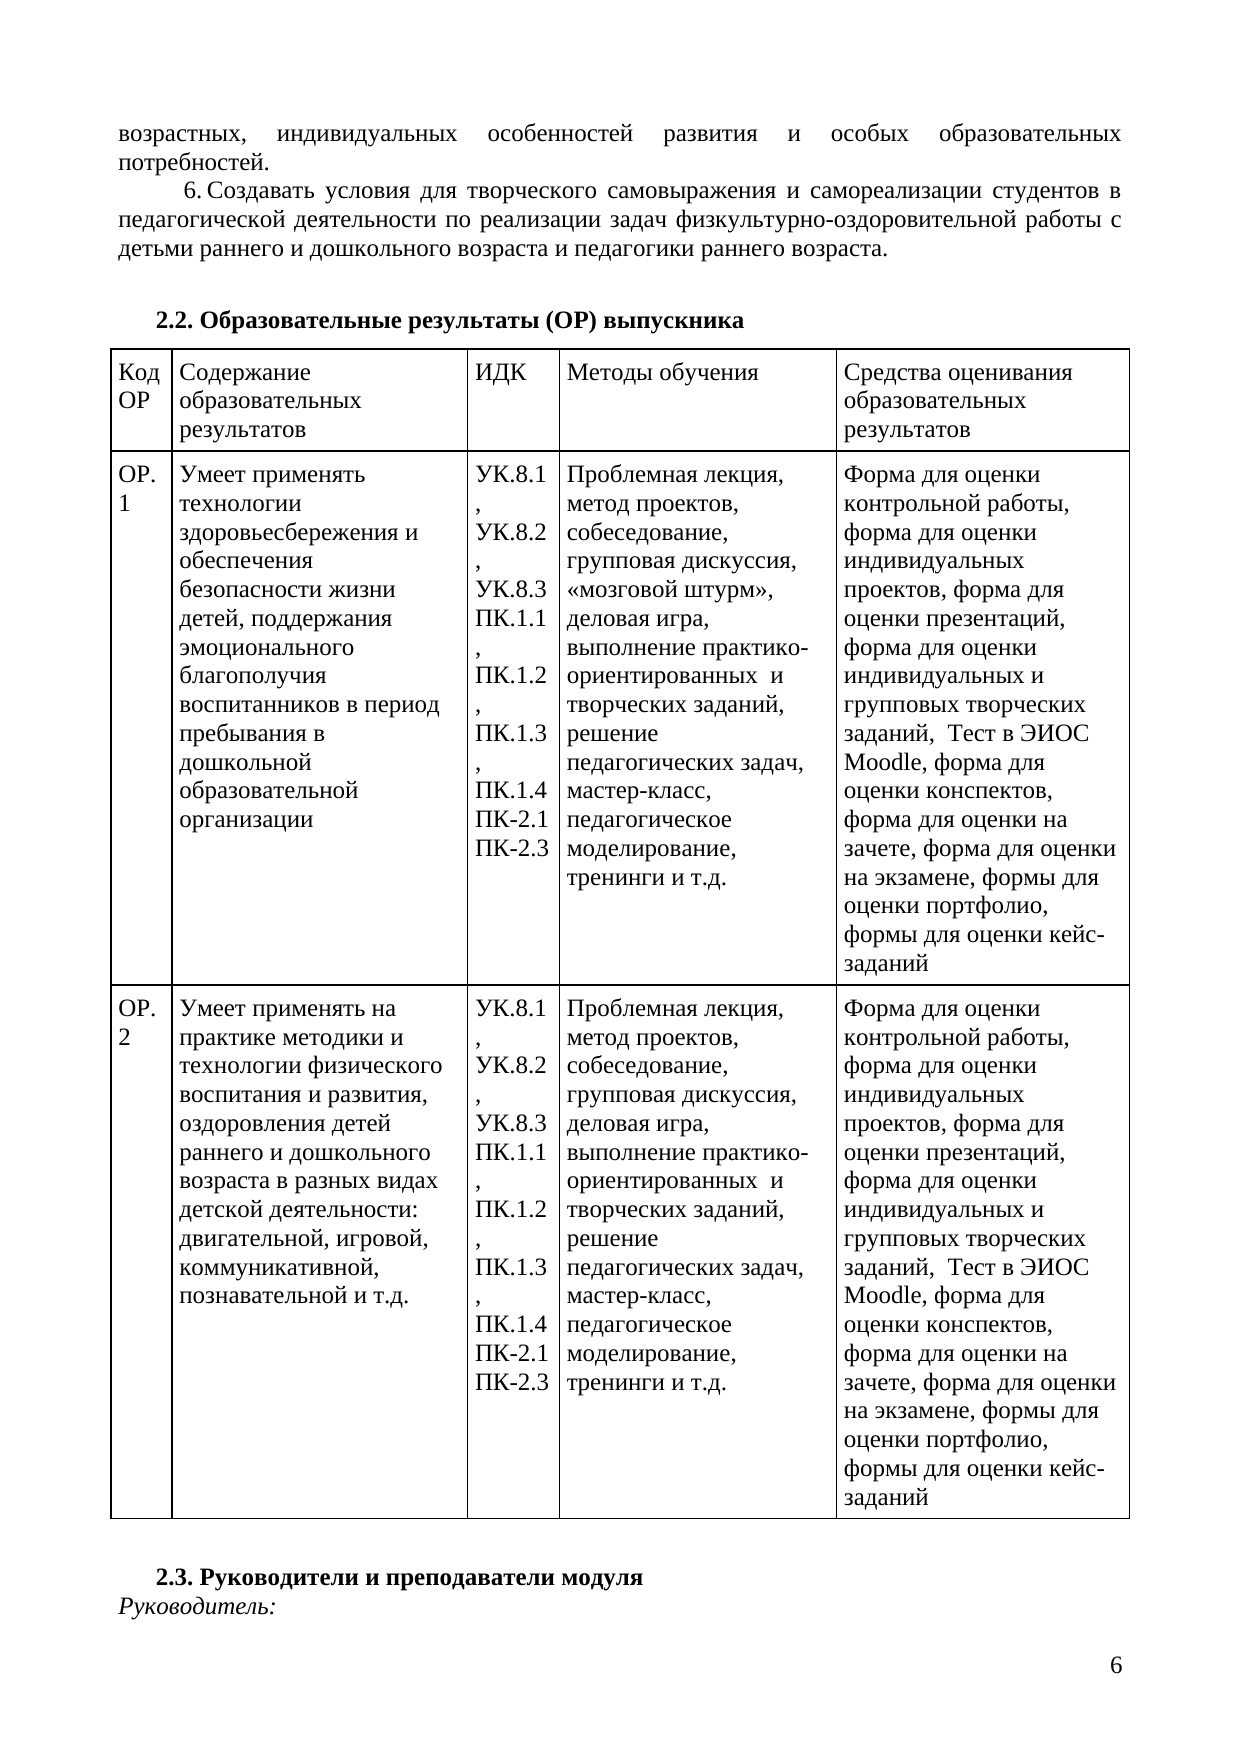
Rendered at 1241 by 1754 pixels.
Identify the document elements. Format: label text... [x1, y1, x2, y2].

table_cell ОР.1 [112, 452, 171, 984]
text Руководитель: [118, 1591, 1122, 1620]
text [118, 118, 1122, 176]
table_header Содержание образовательных результатов [173, 350, 467, 450]
table_cell УК.8.1, УК.8.2, УК.8.3 ПК.1.1, ПК.1.2, ПК.1.3, ПК.1.4 ПК-2.1 ПК-2.3 [468, 452, 559, 984]
table_header Средства оценивания образовательных результатов [837, 350, 1129, 450]
table_cell Проблемная лекция, метод проектов, собеседование, групповая дискуссия, деловая игра, выполнение практико-ориентированных и творческих заданий, решение педагогических задач, мастер-класс, педагогическое моделирование, тренинги и т.д. [560, 986, 836, 1518]
subtitle 2.3. Руководители и преподаватели модуля [118, 1562, 1122, 1591]
subtitle 2.2. Образовательные результаты (ОР) выпускника [118, 305, 1122, 334]
table_cell Форма для оценки контрольной работы, форма для оценки индивидуальных проектов, форма для оценки презентаций, форма для оценки индивидуальных и групповых творческих заданий, Тест в ЭИОС Moodle, форма для оценки конспектов, форма для оценки на зачете, форма для оценки на экзамене, формы для оценки портфолио, формы для оценки кейс-заданий [837, 986, 1129, 1518]
table_cell Умеет применять технологии здоровьесбережения и обеспечения безопасности жизни детей, поддержания эмоционального благополучия воспитанников в период пребывания в дошкольной образовательной организации [173, 452, 467, 984]
table_header Методы обучения [560, 350, 836, 450]
table_cell Проблемная лекция, метод проектов, собеседование, групповая дискуссия, «мозговой штурм», деловая игра, выполнение практико-ориентированных и творческих заданий, решение педагогических задач, мастер-класс, педагогическое моделирование, тренинги и т.д. [560, 452, 836, 984]
table_header Код ОР [112, 350, 171, 450]
table_cell УК.8.1, УК.8.2, УК.8.3 ПК.1.1, ПК.1.2, ПК.1.3, ПК.1.4 ПК-2.1 ПК-2.3 [468, 986, 559, 1518]
text 6. Создавать условия для творческого самовыражения и самореализации студентов в педагогической деятельности по реализации задач физкультурно-оздоровительной работы с детьми раннего и дошкольного возраста и педагогики раннего возраста. [118, 176, 1122, 262]
table_cell ОР.2 [112, 986, 171, 1518]
table_cell Форма для оценки контрольной работы, форма для оценки индивидуальных проектов, форма для оценки презентаций, форма для оценки индивидуальных и групповых творческих заданий, Тест в ЭИОС Moodle, форма для оценки конспектов, форма для оценки на зачете, форма для оценки на экзамене, формы для оценки портфолио, формы для оценки кейс-заданий [837, 452, 1129, 984]
table_cell Умеет применять на практике методики и технологии физического воспитания и развития, оздоровления детей раннего и дошкольного возраста в разных видах детской деятельности: двигательной, игровой, коммуникативной, познавательной и т.д. [173, 986, 467, 1518]
table_header ИДК [468, 350, 559, 450]
